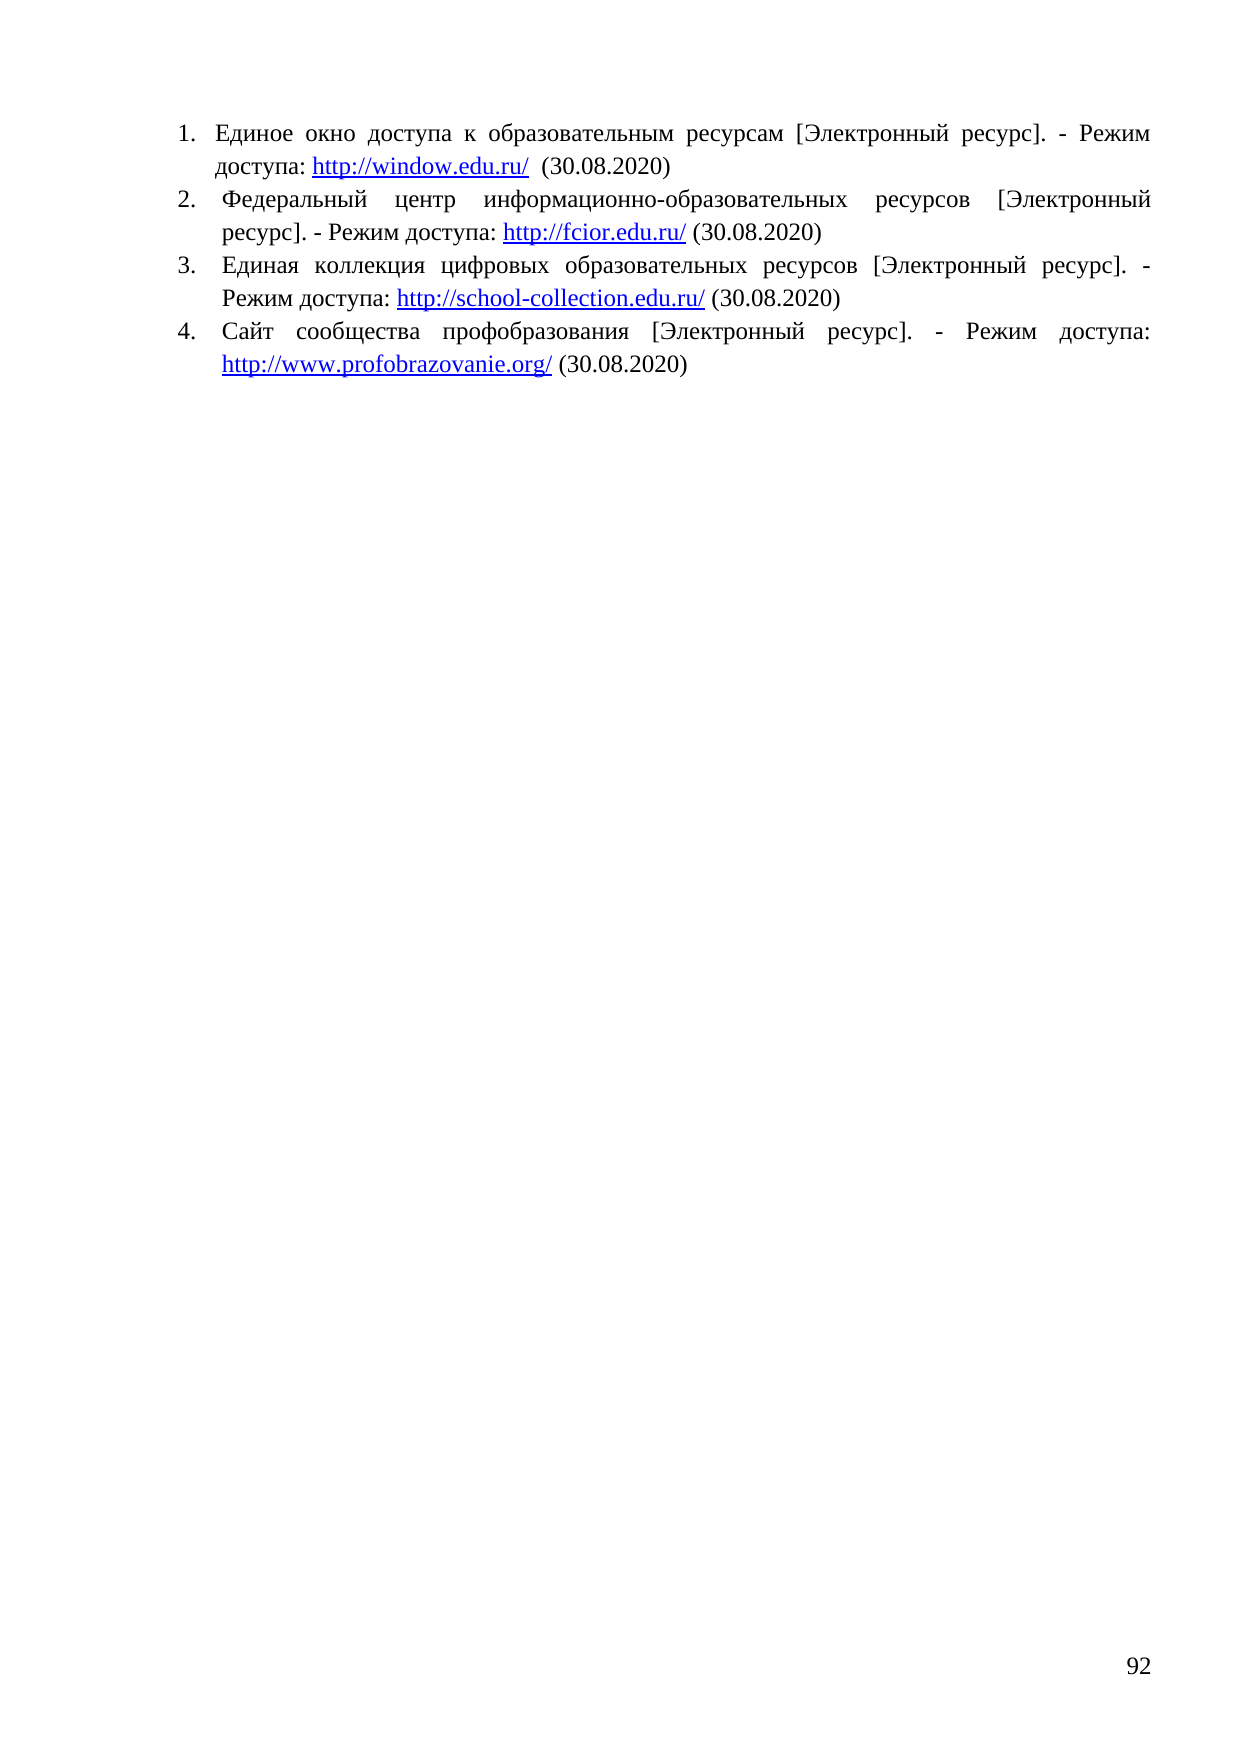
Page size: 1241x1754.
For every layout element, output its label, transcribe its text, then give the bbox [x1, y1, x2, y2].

list Единая коллекция цифровых образовательных ресурсов [Электронный ресурс]. - Режим доступа: http://school-collection.edu.ru/ (30.08.2020) [177, 250, 1152, 312]
list Единое окно доступа к образовательным ресурсам [Электронный ресурс]. - Режим доступа: http://window.edu.ru/ (30.08.2020) [177, 118, 1152, 180]
list Федеральный центр информационно-образовательных ресурсов [Электронный ресурс]. - Режим доступа: http://fcior.edu.ru/ (30.08.2020) [177, 184, 1152, 246]
list Сайт сообщества профобразования [Электронный ресурс]. - Режим доступа: http://www.profobrazovanie.org/ (30.08.2020) [177, 316, 1152, 378]
